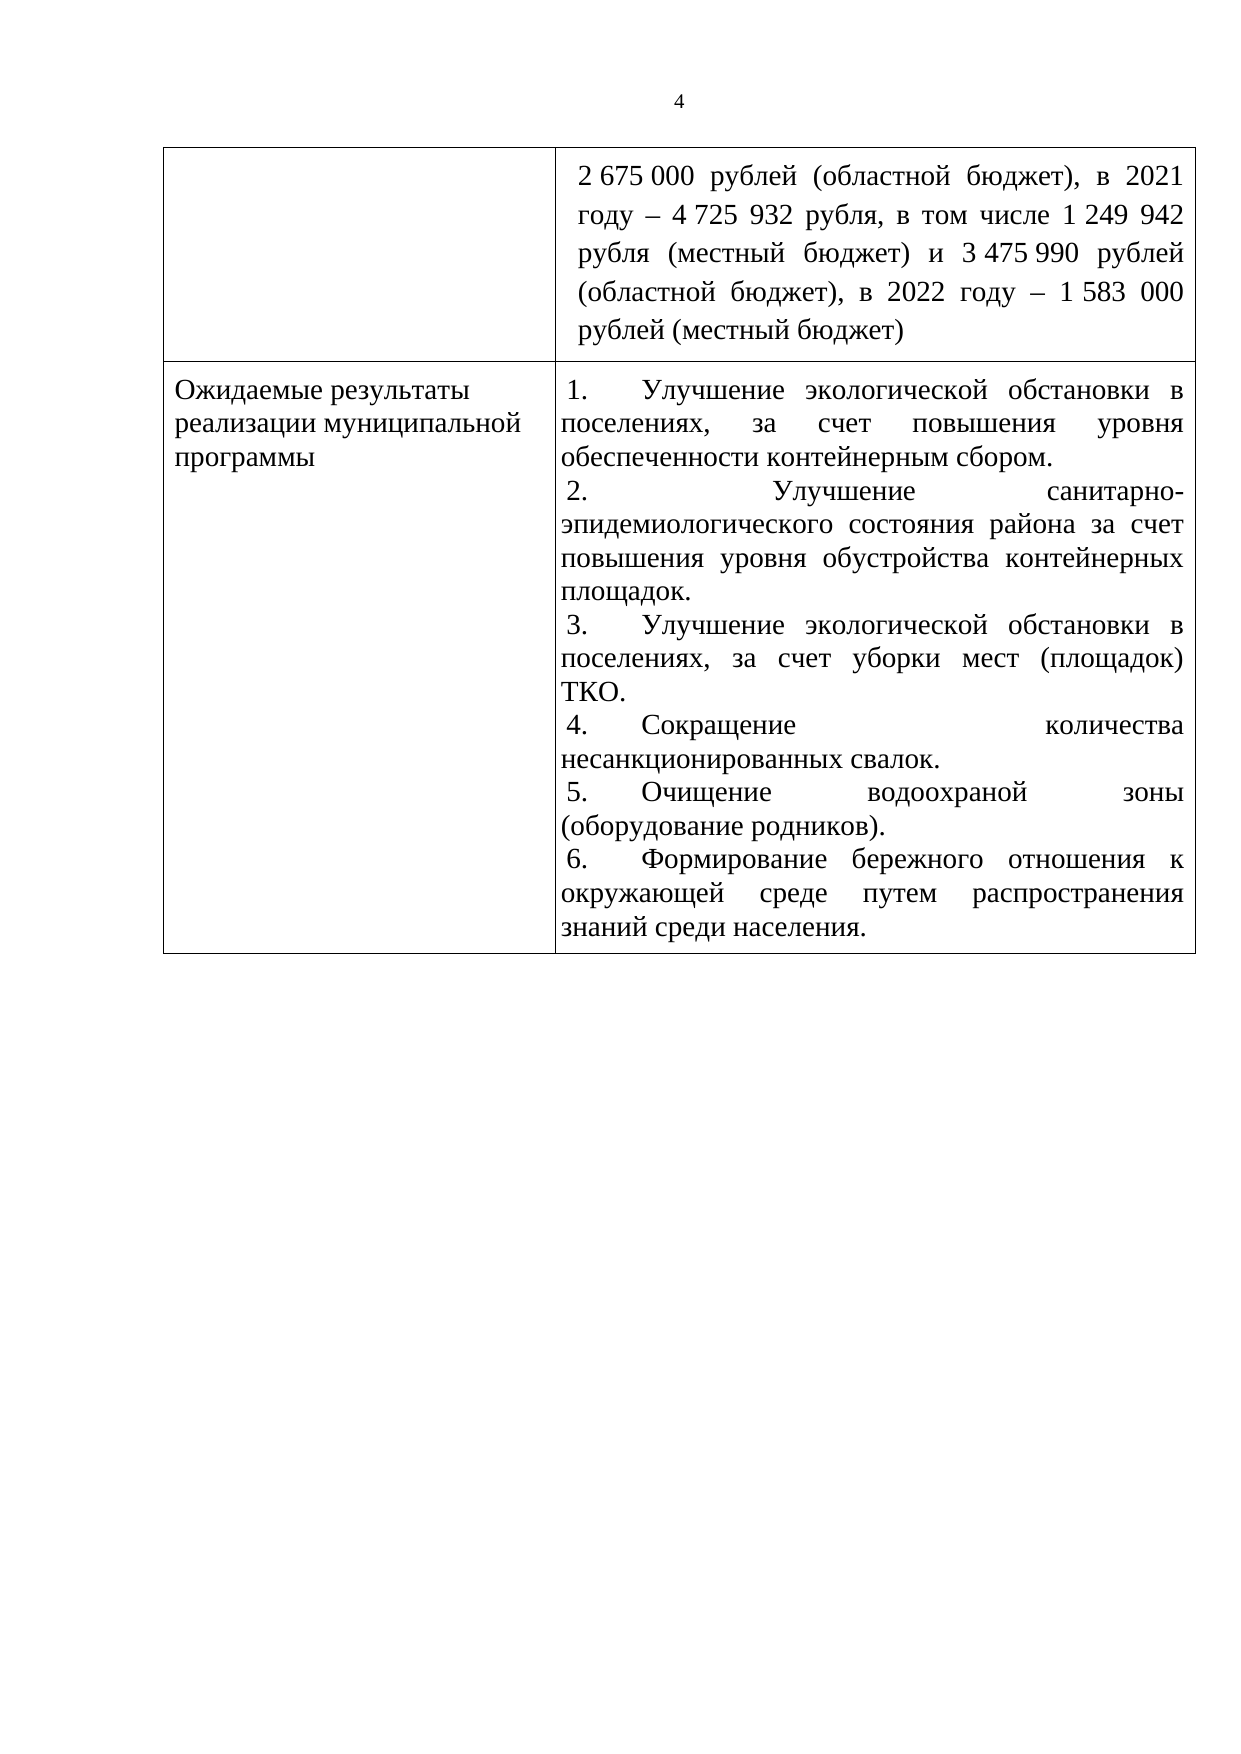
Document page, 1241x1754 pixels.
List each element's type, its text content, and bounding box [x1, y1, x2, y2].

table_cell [556, 148, 1195, 361]
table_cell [164, 148, 555, 361]
table_cell Ожидаемые результаты реализации муниципальной программы [164, 362, 555, 953]
table_cell Улучшение экологической обстановки в поселениях, за счет повышения уровня обеспеченности контейнерным сбором. Улучшение санитарно-эпидемиологического состояния района за счет повышения уровня обустройства контейнерных площадок. Улучшение экологической обстановки в поселениях, за счет уборки мест (площадок) ТКО. Сокращение количества несанкционированных свалок. Очищение водоохраной зоны (оборудование родников). Формирование бережного отношения к окружающей среде путем распространения знаний среди населения. [556, 362, 1195, 953]
